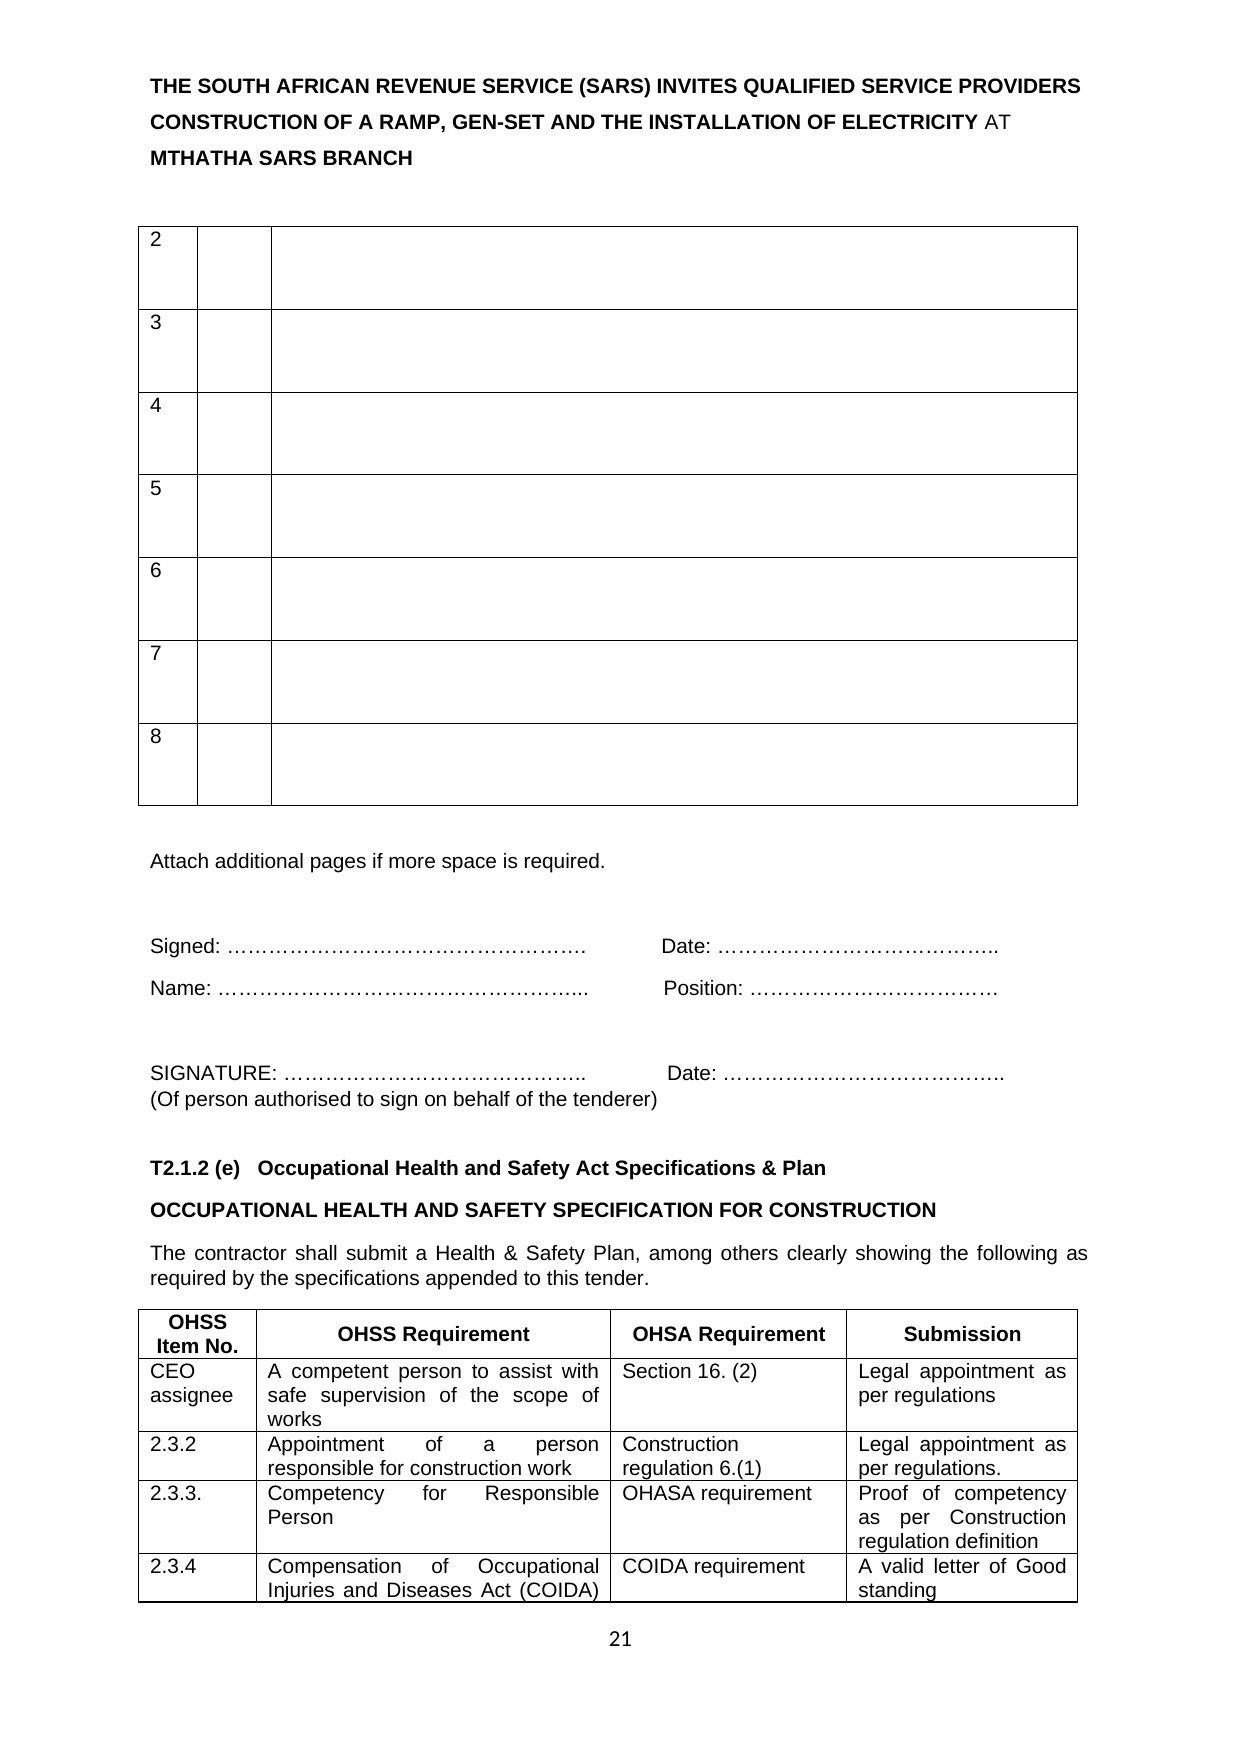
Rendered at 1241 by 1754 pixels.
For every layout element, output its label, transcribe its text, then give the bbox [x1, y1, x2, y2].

text Attach additional pages if more space is required. [150, 849, 1090, 873]
table_cell 2.3.3. [139, 1481, 256, 1552]
table_header OHSS Requirement [257, 1310, 610, 1358]
text T2.1.2 (e) Occupational Health and Safety Act Specifications & Plan [150, 1155, 1090, 1179]
table_cell [198, 724, 271, 805]
table_cell Construction regulation 6.(1) [611, 1432, 846, 1479]
text Signed: ……………………………………………. Date: ………………………………….. [150, 934, 1090, 958]
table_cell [847, 1554, 1077, 1601]
text Name: ……………………………………………... Position: ……………………………… [150, 976, 1090, 1000]
table_cell [272, 227, 1077, 309]
table_cell [272, 724, 1077, 805]
table_cell 3 [139, 310, 197, 392]
table_cell 2 [139, 227, 197, 309]
table_header Submission [847, 1310, 1077, 1358]
table_cell Section 16. (2) [611, 1359, 846, 1431]
table_cell Proof of competency as per Construction regulation definition [847, 1481, 1077, 1552]
table_cell [272, 558, 1077, 640]
table_cell [198, 641, 271, 722]
table_cell 8 [139, 724, 197, 805]
table_cell 2.3.4 [139, 1554, 256, 1601]
table_cell [198, 310, 271, 392]
text The contractor shall submit a Health & Safety Plan, among others clearly showing the following as required by the specifications appended to this tender. [150, 1240, 1090, 1290]
table_cell 5 [139, 475, 197, 557]
table_cell [272, 475, 1077, 557]
table_cell [198, 227, 271, 309]
table_cell Competency for Responsible Person [257, 1481, 610, 1552]
table_cell 7 [139, 641, 197, 722]
table_cell OHASA requirement [611, 1481, 846, 1552]
text (Of person authorised to sign on behalf of the tenderer) [150, 1087, 1090, 1111]
table_cell [272, 641, 1077, 722]
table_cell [257, 1554, 610, 1601]
table_cell Legal appointment as per regulations. [847, 1432, 1077, 1479]
table_cell [272, 310, 1077, 392]
table_cell [198, 475, 271, 557]
table_cell [198, 558, 271, 640]
table_header OHSS Item No. [139, 1310, 256, 1358]
table_cell 2.3.2 [139, 1432, 256, 1479]
table_cell Legal appointment as per regulations [847, 1359, 1077, 1431]
table_cell COIDA requirement [611, 1554, 846, 1601]
table_cell 6 [139, 558, 197, 640]
table_cell [272, 393, 1077, 474]
text SIGNATURE: …………………………………….. Date: ………………………………….. [150, 1061, 1090, 1085]
text OCCUPATIONAL HEALTH AND SAFETY SPECIFICATION FOR CONSTRUCTION [150, 1198, 1090, 1222]
table_header OHSA Requirement [611, 1310, 846, 1358]
table_cell Appointment of a person responsible for construction work [257, 1432, 610, 1479]
table_cell [198, 393, 271, 474]
table_cell A competent person to assist with safe supervision of the scope of works [257, 1359, 610, 1431]
table_cell 4 [139, 393, 197, 474]
table_cell CEO assignee [139, 1359, 256, 1431]
